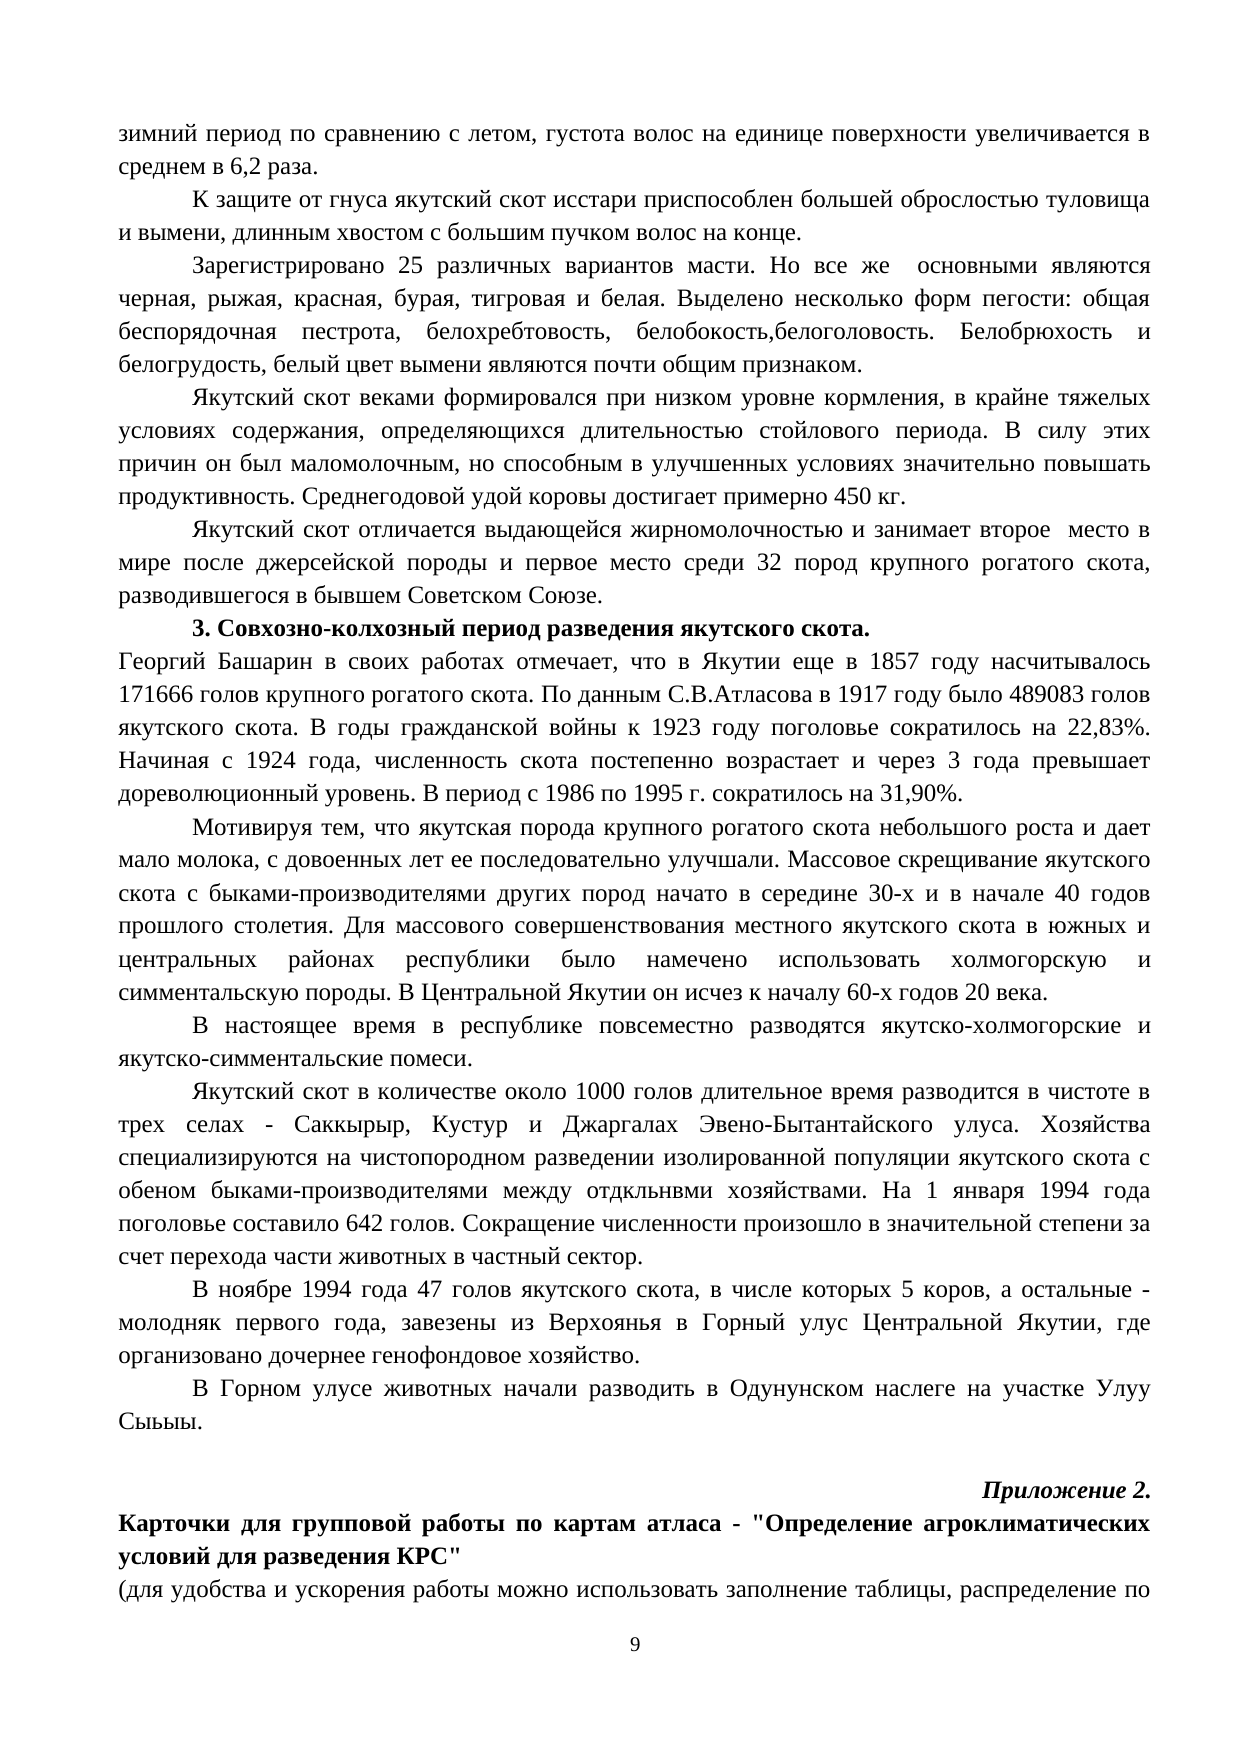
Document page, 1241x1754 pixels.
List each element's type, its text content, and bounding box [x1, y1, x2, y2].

text Карточки для групповой работы по картам атласа - "Определение агроклиматических условий для разведения КРС" [118, 1508, 1152, 1570]
text 3. Совхозно-колхозный период разведения якутского скота. [118, 613, 1152, 642]
text Якутский скот в количестве около 1000 голов длительное время разводится в чистоте в трех селах - Саккырыр, Кустур и Джаргалах Эвено-Бытантайского улуса. Хозяйства специализируются на чистопородном разведении изолированной популяции якутского скота с обеном быками-производителями между отдкльнвми хозяйствами. На 1 января 1994 года поголовье составило 642 голов. Сокращение численности произошло в значительной степени за счет перехода части животных в частный сектор. [118, 1076, 1152, 1269]
text Якутский скот веками формировался при низком уровне кормления, в крайне тяжелых условиях содержания, определяющихся длительностью стойлового периода. В силу этих причин он был маломолочным, но способным в улучшенных условиях значительно повышать продуктивность. Среднегодовой удой коровы достигает примерно 450 кг. [118, 382, 1152, 510]
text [118, 118, 1152, 180]
text Зарегистрировано 25 различных вариантов масти. Но все же основными являются черная, рыжая, красная, бурая, тигровая и белая. Выделено несколько форм пегости: общая беспорядочная пестрота, белохребтовость, белобокость,белоголовость. Белобрюхость и белогрудость, белый цвет вымени являются почти общим признаком. [118, 250, 1152, 378]
text Мотивируя тем, что якутская порода крупного рогатого скота небольшого роста и дает мало молока, с довоенных лет ее последовательно улучшали. Массовое скрещивание якутского скота с быками-производителями других пород начато в середине 30-х и в начале 40 годов прошлого столетия. Для массового совершенствования местного якутского скота в южных и центральных районах республики было намечено использовать холмогорскую и симментальскую породы. В Центральной Якутии он исчез к началу 60-х годов 20 века. [118, 812, 1152, 1005]
text Приложение 2. [118, 1475, 1152, 1504]
text В ноябре 1994 года 47 голов якутского скота, в числе которых 5 коров, а остальные - молодняк первого года, завезены из Верхоянья в Горный улус Центральной Якутии, где организовано дочернее генофондовое хозяйство. [118, 1274, 1152, 1369]
text К защите от гнуса якутский скот исстари приспособлен большей оброслостью туловища и вымени, длинным хвостом с большим пучком волос на конце. [118, 184, 1152, 246]
text Якутский скот отличается выдающейся жирномолочностью и занимает второе место в мире после джерсейской породы и первое место среди 32 пород крупного рогатого скота, разводившегося в бывшем Советском Союзе. [118, 514, 1152, 609]
text В настоящее время в республике повсеместно разводятся якутско-холмогорские и якутско-симментальские помеси. [118, 1010, 1152, 1071]
text Георгий Башарин в своих работах отмечает, что в Якутии еще в 1857 году насчитывалось 171666 голов крупного рогатого скота. По данным С.В.Атласова в 1917 году было 489083 голов якутского скота. В годы гражданской войны к 1923 году поголовье сократилось на 22,83%. Начиная с 1924 года, численность скота постепенно возрастает и через 3 года превышает дореволюционный уровень. В период с 1986 по 1995 г. сократилось на 31,90%. [118, 646, 1152, 807]
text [118, 1574, 1152, 1603]
text В Горном улусе животных начали разводить в Одунунском наслеге на участке Улуу Сыьыы. [118, 1373, 1152, 1435]
